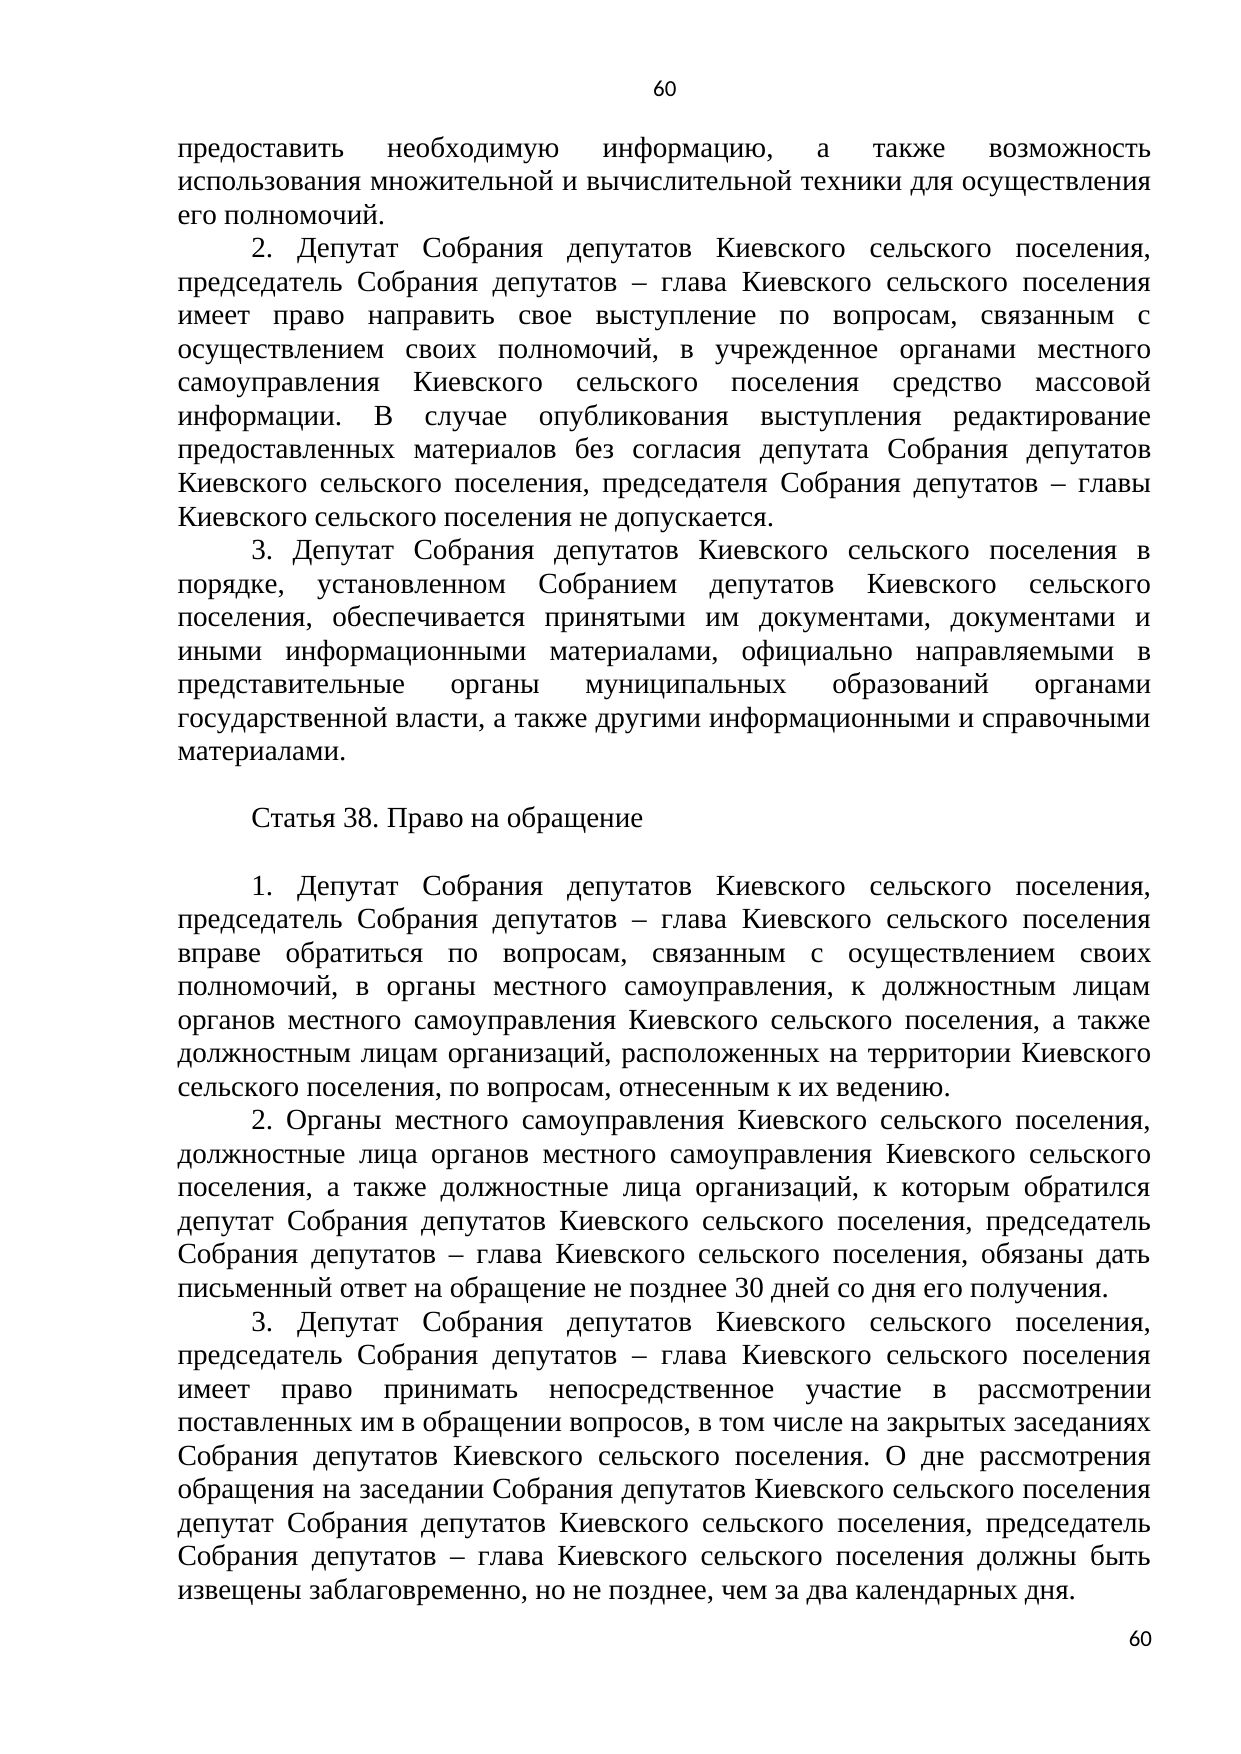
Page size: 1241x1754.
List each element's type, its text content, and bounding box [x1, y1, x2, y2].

text Статья 38. Право на обращение [177, 801, 1152, 834]
text 2. Органы местного самоуправления Киевского сельского поселения, должностные лица органов местного самоуправления Киевского сельского поселения, а также должностные лица организаций, к которым обратился депутат Собрания депутатов Киевского сельского поселения, председатель Собрания депутатов – глава Киевского сельского поселения, обязаны дать письменный ответ на обращение не позднее 30 дней со дня его получения. [177, 1102, 1152, 1304]
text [177, 130, 1152, 230]
text 3. Депутат Собрания депутатов Киевского сельского поселения, председатель Собрания депутатов – глава Киевского сельского поселения имеет право принимать непосредственное участие в рассмотрении поставленных им в обращении вопросов, в том числе на закрытых заседаниях Собрания депутатов Киевского сельского поселения. О дне рассмотрения обращения на заседании Собрания депутатов Киевского сельского поселения депутат Собрания депутатов Киевского сельского поселения, председатель Собрания депутатов – глава Киевского сельского поселения должны быть извещены заблаговременно, но не позднее, чем за два календарных дня. [177, 1304, 1152, 1606]
text 2. Депутат Собрания депутатов Киевского сельского поселения, председатель Собрания депутатов – глава Киевского сельского поселения имеет право направить свое выступление по вопросам, связанным с осуществлением своих полномочий, в учрежденное органами местного самоуправления Киевского сельского поселения средство массовой информации. В случае опубликования выступления редактирование предоставленных материалов без согласия депутата Собрания депутатов Киевского сельского поселения, председателя Собрания депутатов – главы Киевского сельского поселения не допускается. [177, 230, 1152, 532]
text 3. Депутат Собрания депутатов Киевского сельского поселения в порядке, установленном Собранием депутатов Киевского сельского поселения, обеспечивается принятыми им документами, документами и иными информационными материалами, официально направляемыми в представительные органы муниципальных образований органами государственной власти, а также другими информационными и справочными материалами. [177, 532, 1152, 767]
text 1. Депутат Собрания депутатов Киевского сельского поселения, председатель Собрания депутатов – глава Киевского сельского поселения вправе обратиться по вопросам, связанным с осуществлением своих полномочий, в органы местного самоуправления, к должностным лицам органов местного самоуправления Киевского сельского поселения, а также должностным лицам организаций, расположенных на территории Киевского сельского поселения, по вопросам, отнесенным к их ведению. [177, 868, 1152, 1102]
